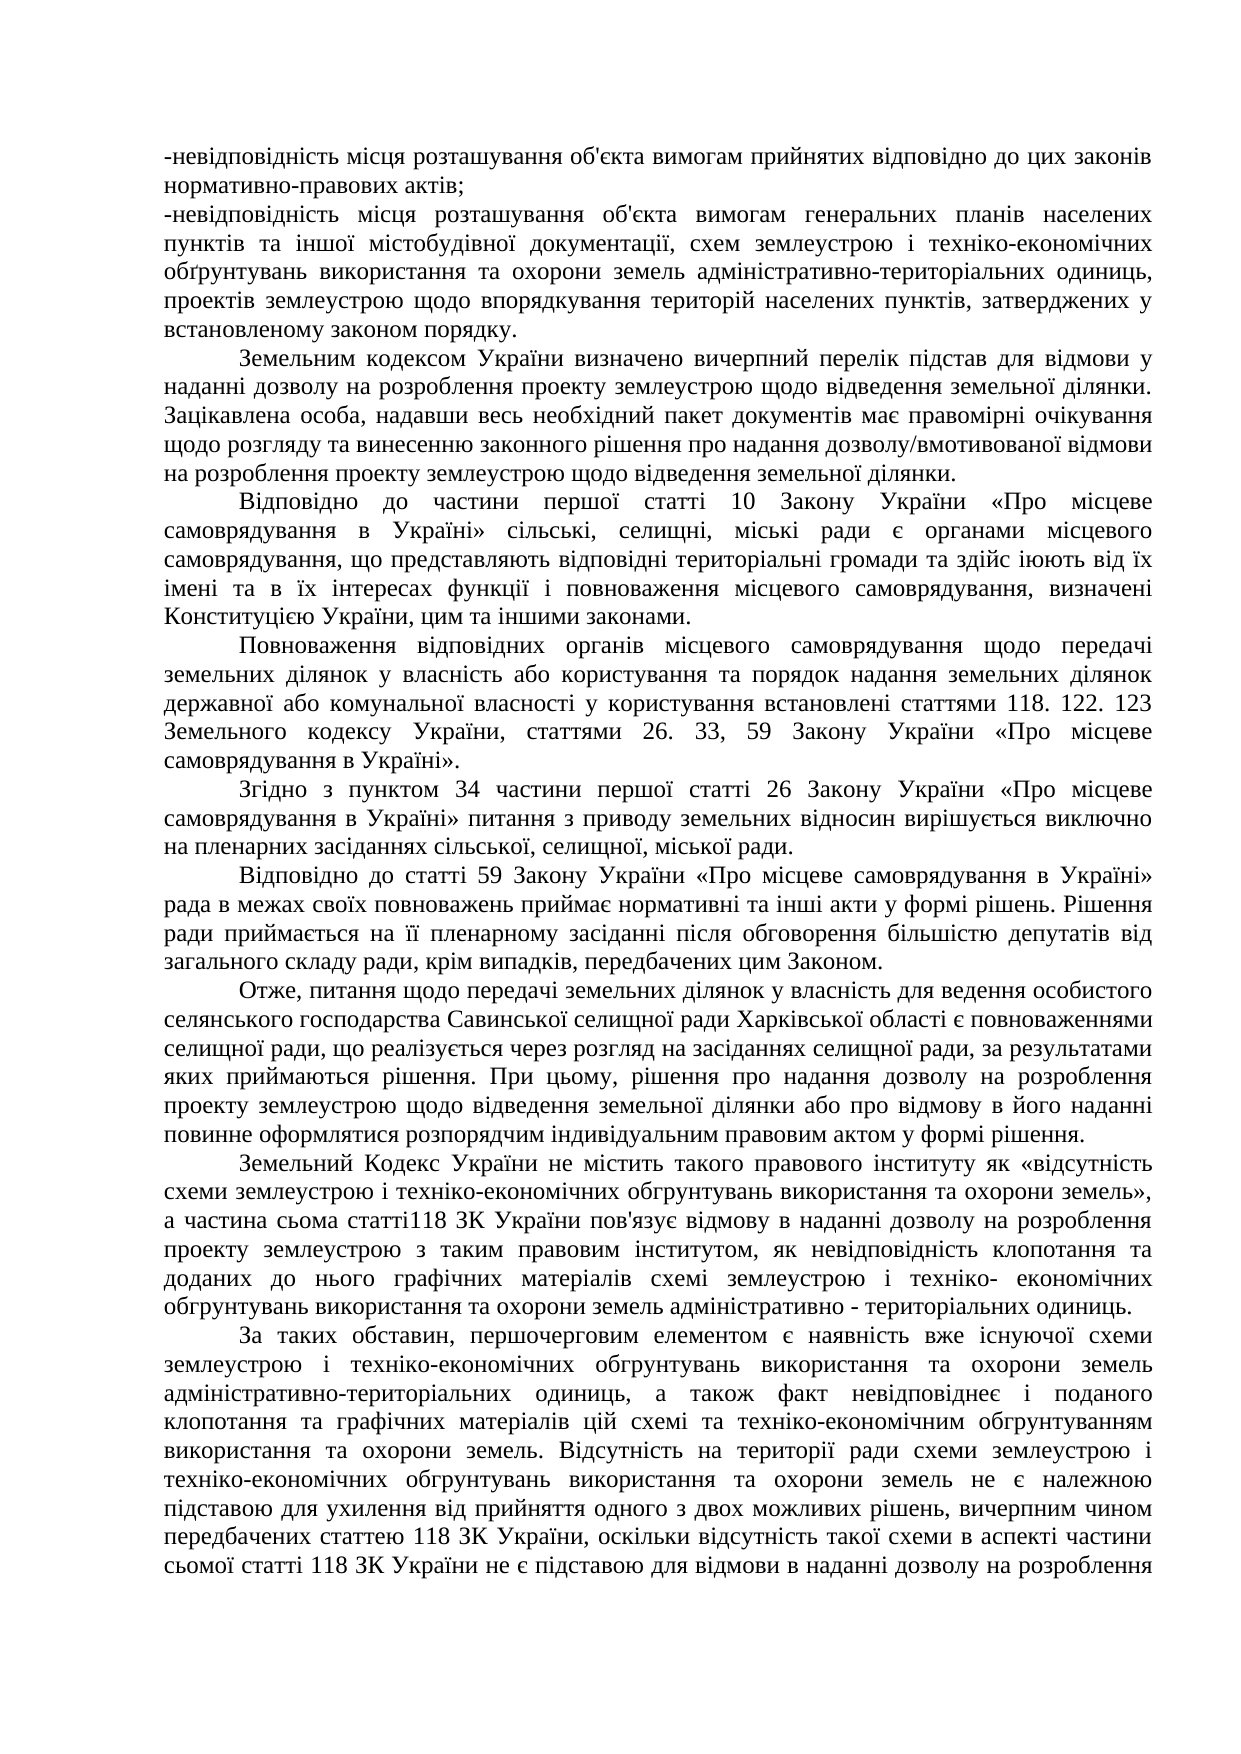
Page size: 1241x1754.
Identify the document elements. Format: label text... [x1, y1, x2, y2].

text Повноваження відповідних органів місцевого самоврядування щодо передачі земельних ділянок у власність або користування та порядок надання земельних ділянок державної або комунальної власності у користування встановлені статтями 118. 122. 123 Земельного кодексу України, статтями 26. 33, 59 Закону України «Про місцеве самоврядування в Україні». [164, 630, 1153, 774]
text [164, 1320, 1153, 1579]
text Відповідно до частини першої статті 10 Закону України «Про місцеве самоврядування в Україні» сільські, селищні, міські ради є органами місцевого самоврядування, що представляють відповідні територіальні громади та здійс іюють від їх імені та в їх інтересах функції і повноваження місцевого самоврядування, визначені Конституцією України, цим та іншими законами. [164, 486, 1153, 630]
text Земельним кодексом України визначено вичерпний перелік підстав для відмови у наданні дозволу на розроблення проекту землеустрою щодо відведення земельної ділянки. Зацікавлена особа, надавши весь необхідний пакет документів має правомірні очікування щодо розгляду та винесенню законного рішення про надання дозволу/вмотивованої відмови на розроблення проекту землеустрою щодо відведення земельної ділянки. [164, 343, 1153, 486]
text Отже, питання щодо передачі земельних ділянок у власність для ведення особистого селянського господарства Савинської селищної ради Харківської області є повноваженнями селищної ради, що реалізується через розгляд на засіданнях селищної ради, за результатами яких приймаються рішення. При цьому, рішення про надання дозволу на розроблення проекту землеустрою щодо відведення земельної ділянки або про відмову в його наданні повинне оформлятися розпорядчим індивідуальним правовим актом у формі рішення. [164, 975, 1153, 1148]
text Земельний Кодекс України не містить такого правового інституту як «відсутність схеми землеустрою і техніко-економічних обгрунтувань використання та охорони земель», а частина сьома статті118 ЗК України пов'язує відмову в наданні дозволу на розроблення проекту землеустрою з таким правовим інститутом, як невідповідність клопотання та доданих до нього графічних матеріалів схемі землеустрою і техніко- економічних обгрунтувань використання та охорони земель адміністративно - територіальних одиниць. [164, 1148, 1153, 1320]
text Відповідно до статті 59 Закону України «Про місцеве самоврядування в Україні» рада в межах своїх повноважень приймає нормативні та інші акти у формі рішень. Рішення ради приймається на її пленарному засіданні після обговорення більшістю депутатів від загального складу ради, крім випадків, передбачених цим Законом. [164, 860, 1153, 975]
text -невідповідність місця розташування об'єкта вимогам прийнятих відповідно до цих законів нормативно-правових актів; [164, 141, 1153, 199]
text -невідповідність місця розташування об'єкта вимогам генеральних планів населених пунктів та іншої містобудівної документації, схем землеустрою і техніко-економічних обґрунтувань використання та охорони земель адміністративно-територіальних одиниць, проектів землеустрою щодо впорядкування територій населених пунктів, затверджених у встановленому законом порядку. [164, 199, 1153, 343]
text Згідно з пунктом 34 частини першої статті 26 Закону України «Про місцеве самоврядування в Україні» питання з приводу земельних відносин вирішується виключно на пленарних засіданнях сільської, селищної, міської ради. [164, 774, 1153, 860]
